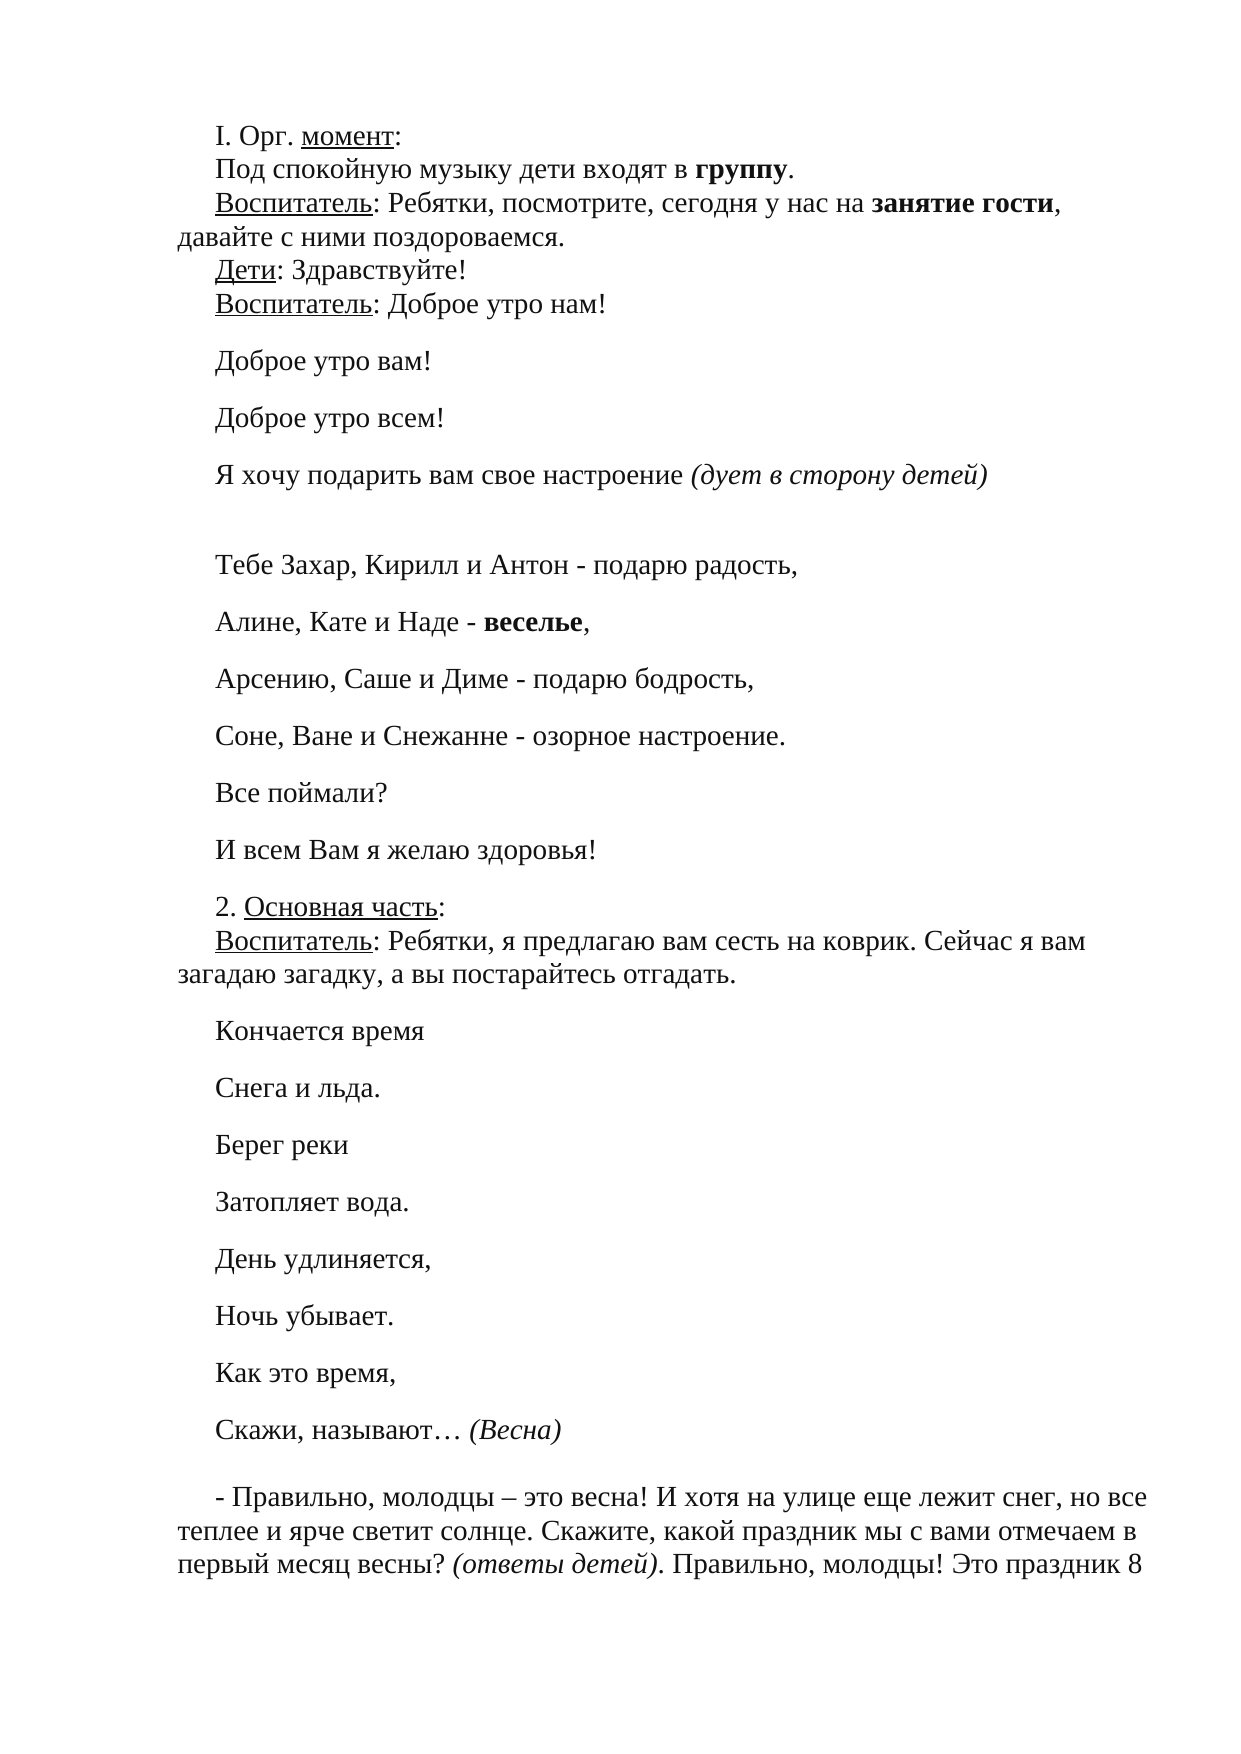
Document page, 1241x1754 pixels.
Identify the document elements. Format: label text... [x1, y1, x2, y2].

text Дети: Здравствуйте! [177, 252, 1152, 286]
text Как это время, [177, 1355, 1152, 1389]
text 2. Основная часть: [177, 889, 1152, 923]
text И всем Вам я желаю здоровья! [177, 832, 1152, 866]
text I. Орг. момент: [177, 118, 1152, 152]
text День удлиняется, [177, 1241, 1152, 1275]
text Воспитатель: Ребятки, посмотрите, сегодня у нас на занятие гости, давайте с ними поздороваемся. [177, 185, 1152, 252]
text Соне, Ване и Снежанне - озорное настроение. [177, 718, 1152, 752]
text Затопляет вода. [177, 1184, 1152, 1218]
text Арсению, Саше и Диме - подарю бодрость, [177, 661, 1152, 695]
text Под спокойную музыку дети входят в группу. [177, 152, 1152, 185]
text Берег реки [177, 1127, 1152, 1161]
text Скажи, называют… (Весна) [177, 1412, 1152, 1446]
text Я хочу подарить вам свое настроение (дует в сторону детей) [177, 457, 1152, 490]
text Снега и льда. [177, 1070, 1152, 1104]
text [177, 1479, 1152, 1580]
text Доброе утро всем! [177, 400, 1152, 433]
text Доброе утро вам! [177, 343, 1152, 376]
text Ночь убывает. [177, 1298, 1152, 1332]
text Все поймали? [177, 775, 1152, 809]
text Воспитатель: Ребятки, я предлагаю вам сесть на коврик. Сейчас я вам загадаю загадку, а вы постарайтесь отгадать. [177, 923, 1152, 990]
text Кончается время [177, 1013, 1152, 1047]
text Воспитатель: Доброе утро нам! [177, 286, 1152, 319]
text Алине, Кате и Наде - веселье, [177, 604, 1152, 638]
text Тебе Захар, Кирилл и Антон - подарю радость, [177, 547, 1152, 581]
